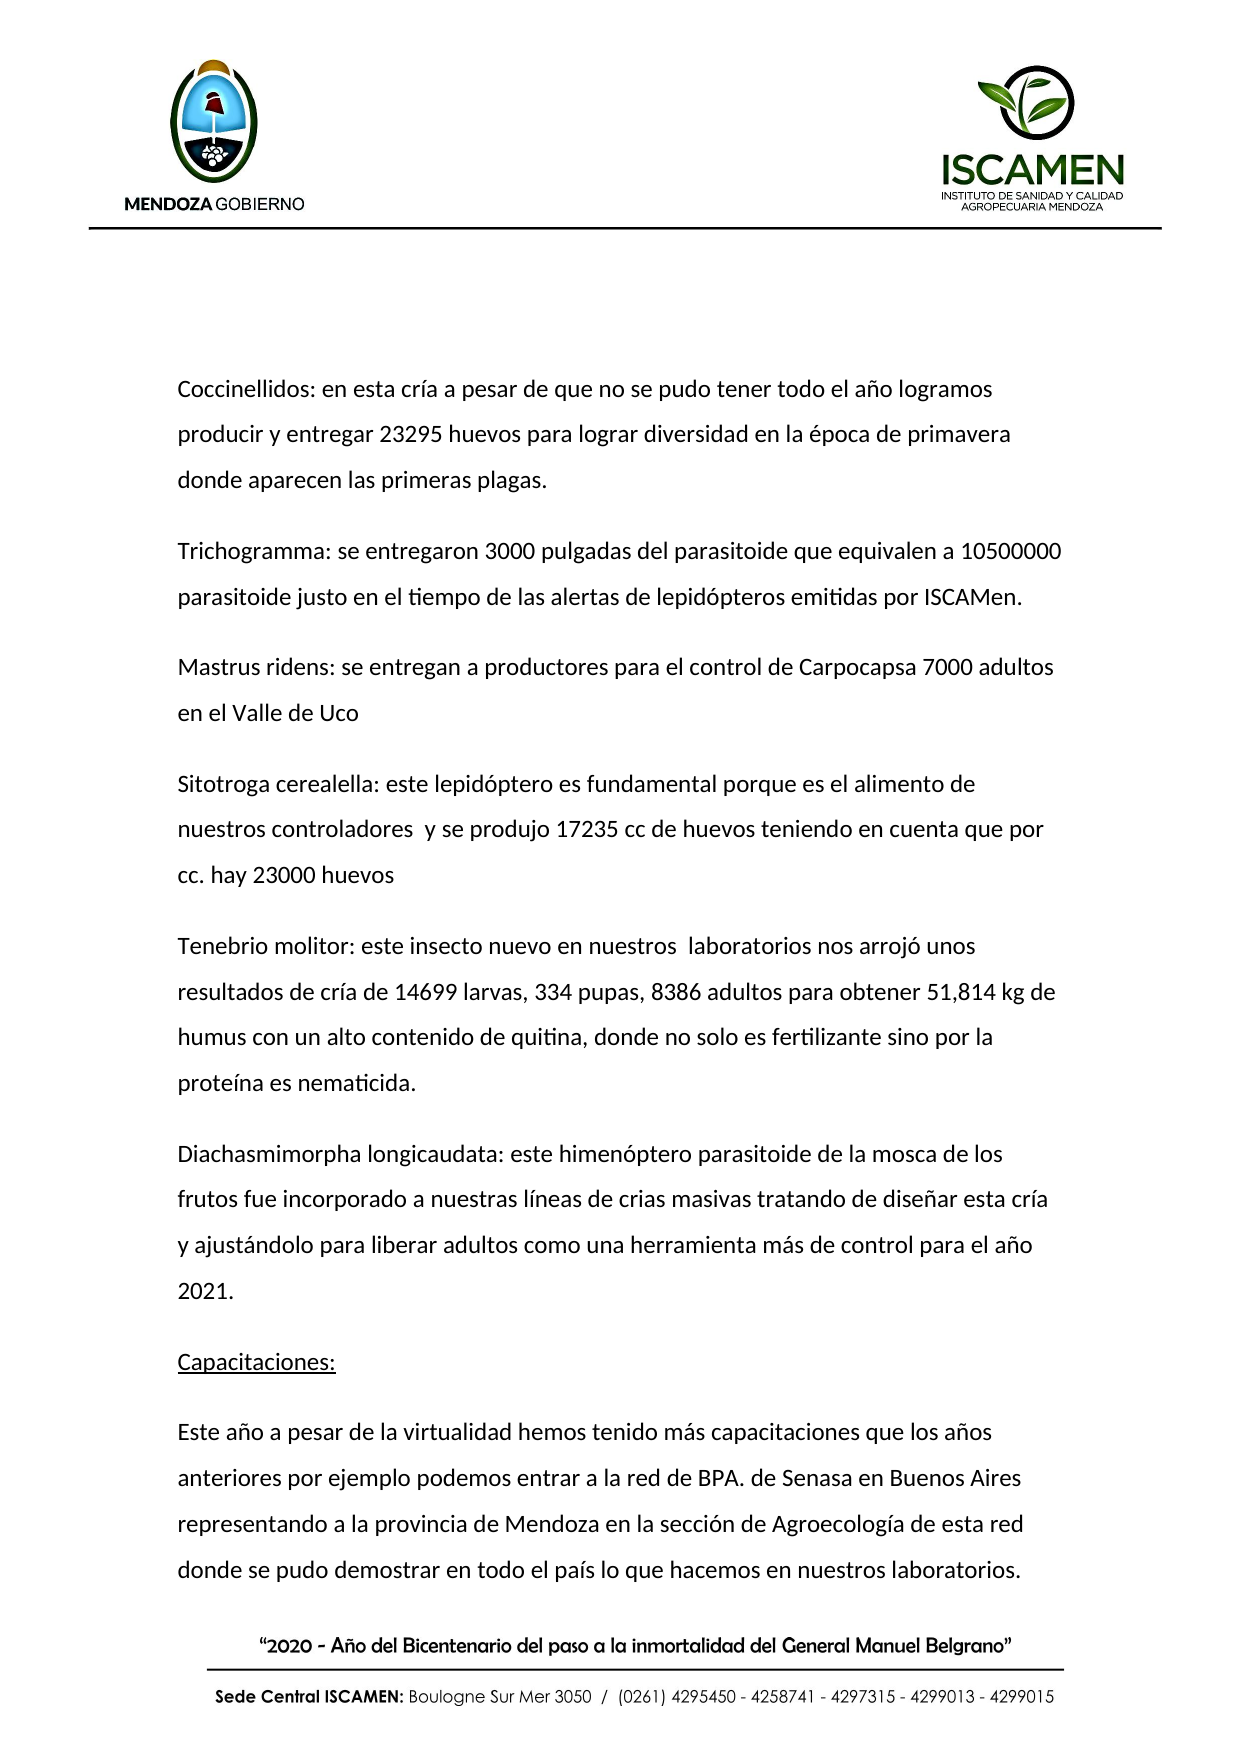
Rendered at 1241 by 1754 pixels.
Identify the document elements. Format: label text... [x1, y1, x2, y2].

picture [206, 1637, 1065, 1706]
picture [88, 59, 1162, 230]
text Tenebrio molitor: este insecto nuevo en nuestros laboratorios nos arrojó unos resultados de cría de 14699 larvas, 334 pupas, 8386 adultos para obtener 51,814 kg de humus con un alto contenido de quitina, donde no solo es fertilizante sino por la proteína es nematicida. [177, 930, 1063, 1098]
text Sitotroga cerealella: este lepidóptero es fundamental porque es el alimento de nuestros controladores y se produjo 17235 cc de huevos teniendo en cuenta que por cc. hay 23000 huevos [177, 768, 1063, 890]
text Coccinellidos: en esta cría a pesar de que no se pudo tener todo el año logramos producir y entregar 23295 huevos para lograr diversidad en la época de primavera donde aparecen las primeras plagas. [177, 373, 1063, 495]
text Mastrus ridens: se entregan a productores para el control de Carpocapsa 7000 adultos en el Valle de Uco [177, 651, 1063, 728]
text Trichogramma: se entregaron 3000 pulgadas del parasitoide que equivalen a 10500000 parasitoide justo en el tiempo de las alertas de lepidópteros emitidas por ISCAMen. [177, 535, 1063, 611]
text Capacitaciones: [177, 1346, 1063, 1376]
text Diachasmimorpha longicaudata: este himenóptero parasitoide de la mosca de los frutos fue incorporado a nuestras líneas de crias masivas tratando de diseñar esta cría y ajustándolo para liberar adultos como una herramienta más de control para el año 2021. [177, 1138, 1063, 1306]
text Este año a pesar de la virtualidad hemos tenido más capacitaciones que los años anteriores por ejemplo podemos entrar a la red de BPA. de Senasa en Buenos Aires representando a la provincia de Mendoza en la sección de Agroecología de esta red donde se pudo demostrar en todo el país lo que hacemos en nuestros laboratorios. [177, 1417, 1063, 1584]
